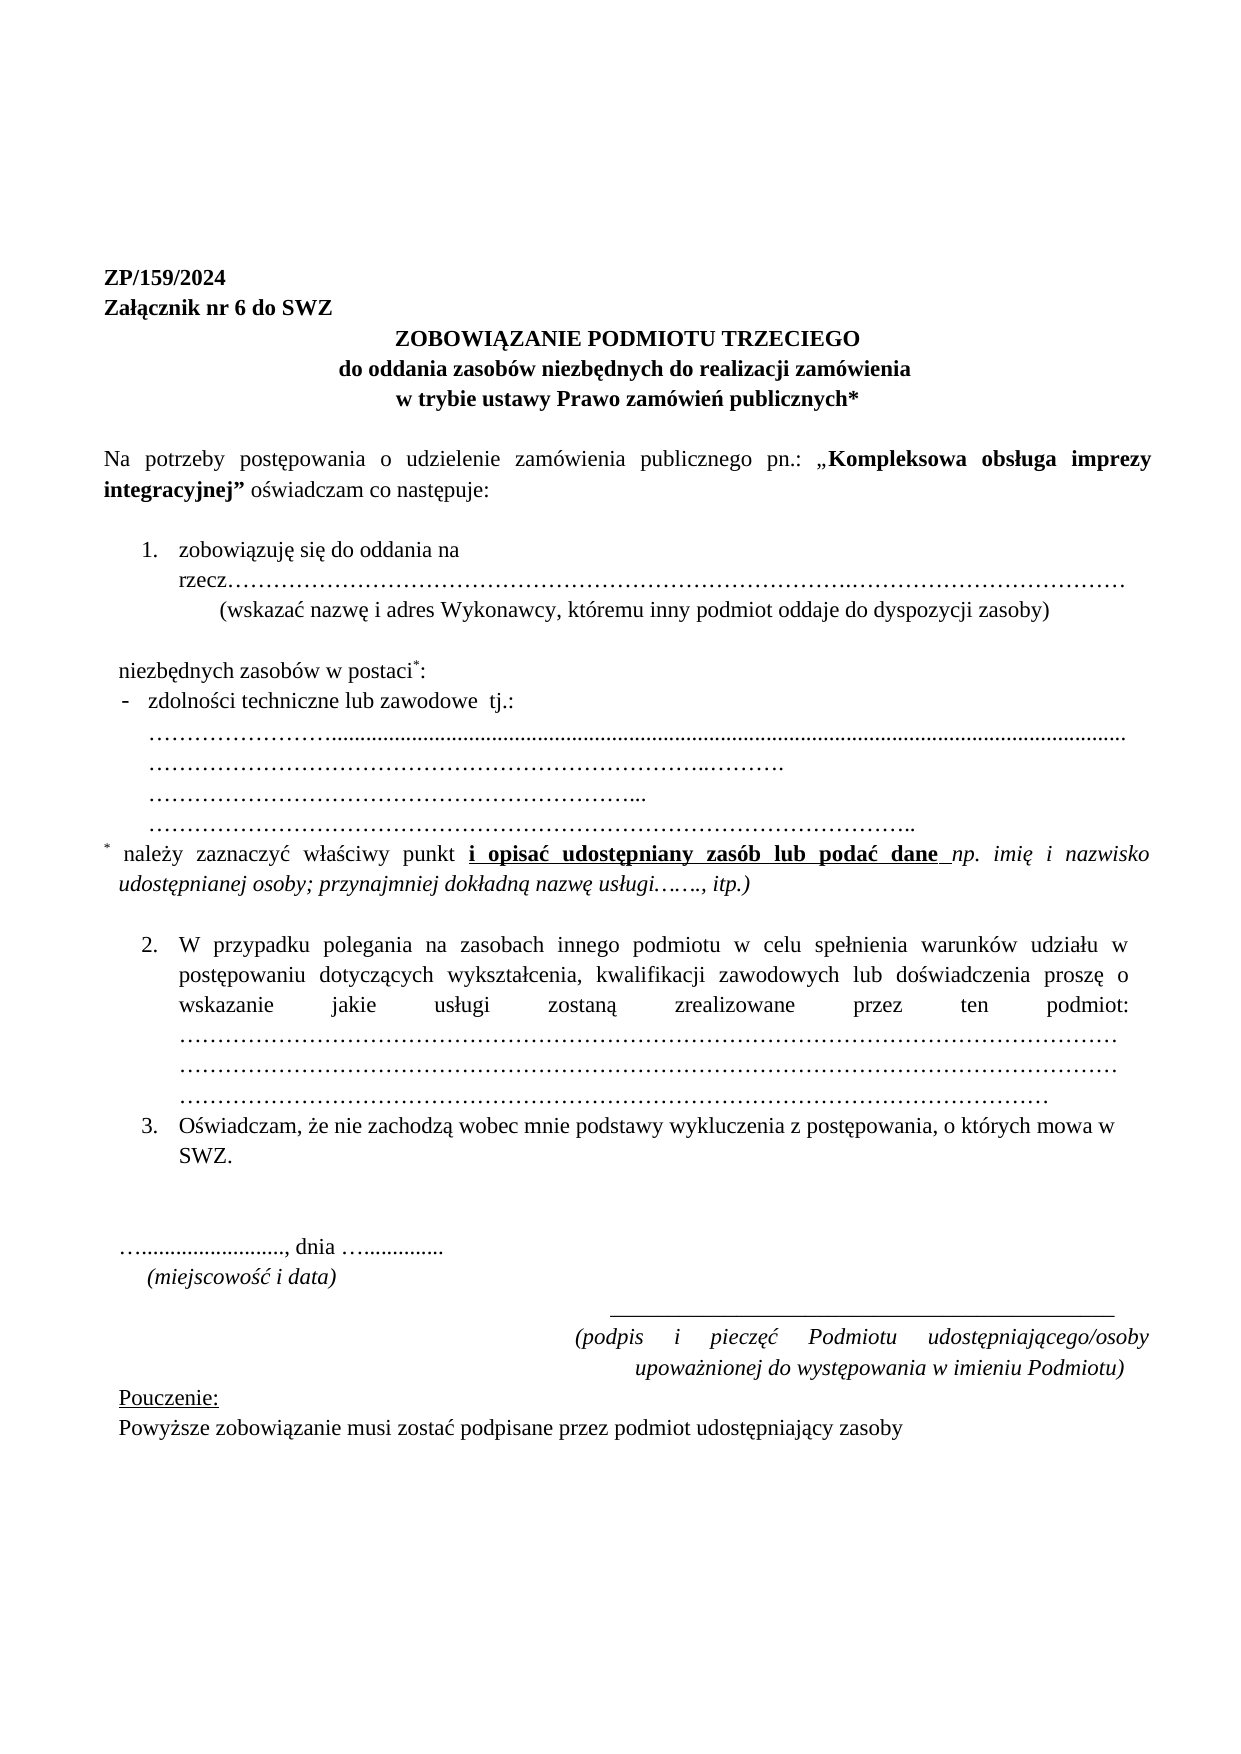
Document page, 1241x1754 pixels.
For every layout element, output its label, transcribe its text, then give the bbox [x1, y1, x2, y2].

list zobowiązuję się do oddania na [141, 536, 1152, 562]
list zdolności techniczne lub zawodowe tj.: ……………………........................................................................................................................................... [118, 687, 1152, 746]
text * należy zaznaczyć właściwy punkt i opisać udostępniany zasób lub podać dane np. imię i nazwisko udostępnianej osoby; przynajmniej dokładną nazwę usługi……., itp.) [103, 840, 1152, 897]
text ZP/159/2024 [103, 264, 1152, 291]
text Na potrzeby postępowania o udzielenie zamówienia publicznego pn.: „Kompleksowa obsługa imprezy integracyjnej” oświadczam co następuje: [103, 445, 1152, 502]
list Oświadczam, że nie zachodzą wobec mnie podstawy wykluczenia z postępowania, o których mowa w SWZ. [141, 1112, 1152, 1168]
text niezbędnych zasobów w postaci*: [118, 657, 1152, 683]
text (podpis i pieczęć Podmiotu udostępniającego/osoby upoważnionej do występowania w imieniu Podmiotu) [575, 1323, 1152, 1380]
text Załącznik nr 6 do SWZ [103, 294, 1152, 321]
list W przypadku polegania na zasobach innego podmiotu w celu spełnienia warunków udziału w postępowaniu dotyczących wykształcenia, kwalifikacji zawodowych lub doświadczenia proszę o wskazanie jakie usługi zostaną zrealizowane przez ten podmiot: ……………………………………………………………………………………………………………………………………………………………………………………………………………………………………………………………………………………………………………………………… [141, 931, 1130, 1108]
list rzecz……………………………………………………………………….……………………………… [178, 566, 1152, 593]
text (wskazać nazwę i adres Wykonawcy, któremu inny podmiot oddaje do dyspozycji zasoby) [118, 596, 1152, 623]
text do oddania zasobów niezbędnych do realizacji zamówienia w trybie ustawy Prawo zamówień publicznych* [103, 355, 1152, 411]
text Powyższe zobowiązanie musi zostać podpisane przez podmiot udostępniający zasoby [118, 1414, 1152, 1440]
text (miejscowość i data) [147, 1263, 1152, 1289]
text …........................., dnia ….............. [118, 1233, 1152, 1259]
list ………………………………………………………………..……….………………………………………………………...……………………………………………………………………………………….. [148, 749, 1130, 836]
text ZOBOWIĄZANIE PODMIOTU TRZECIEGO [103, 324, 1152, 351]
text ____________________________________________ [575, 1293, 1152, 1319]
text Pouczenie: [118, 1384, 1152, 1410]
